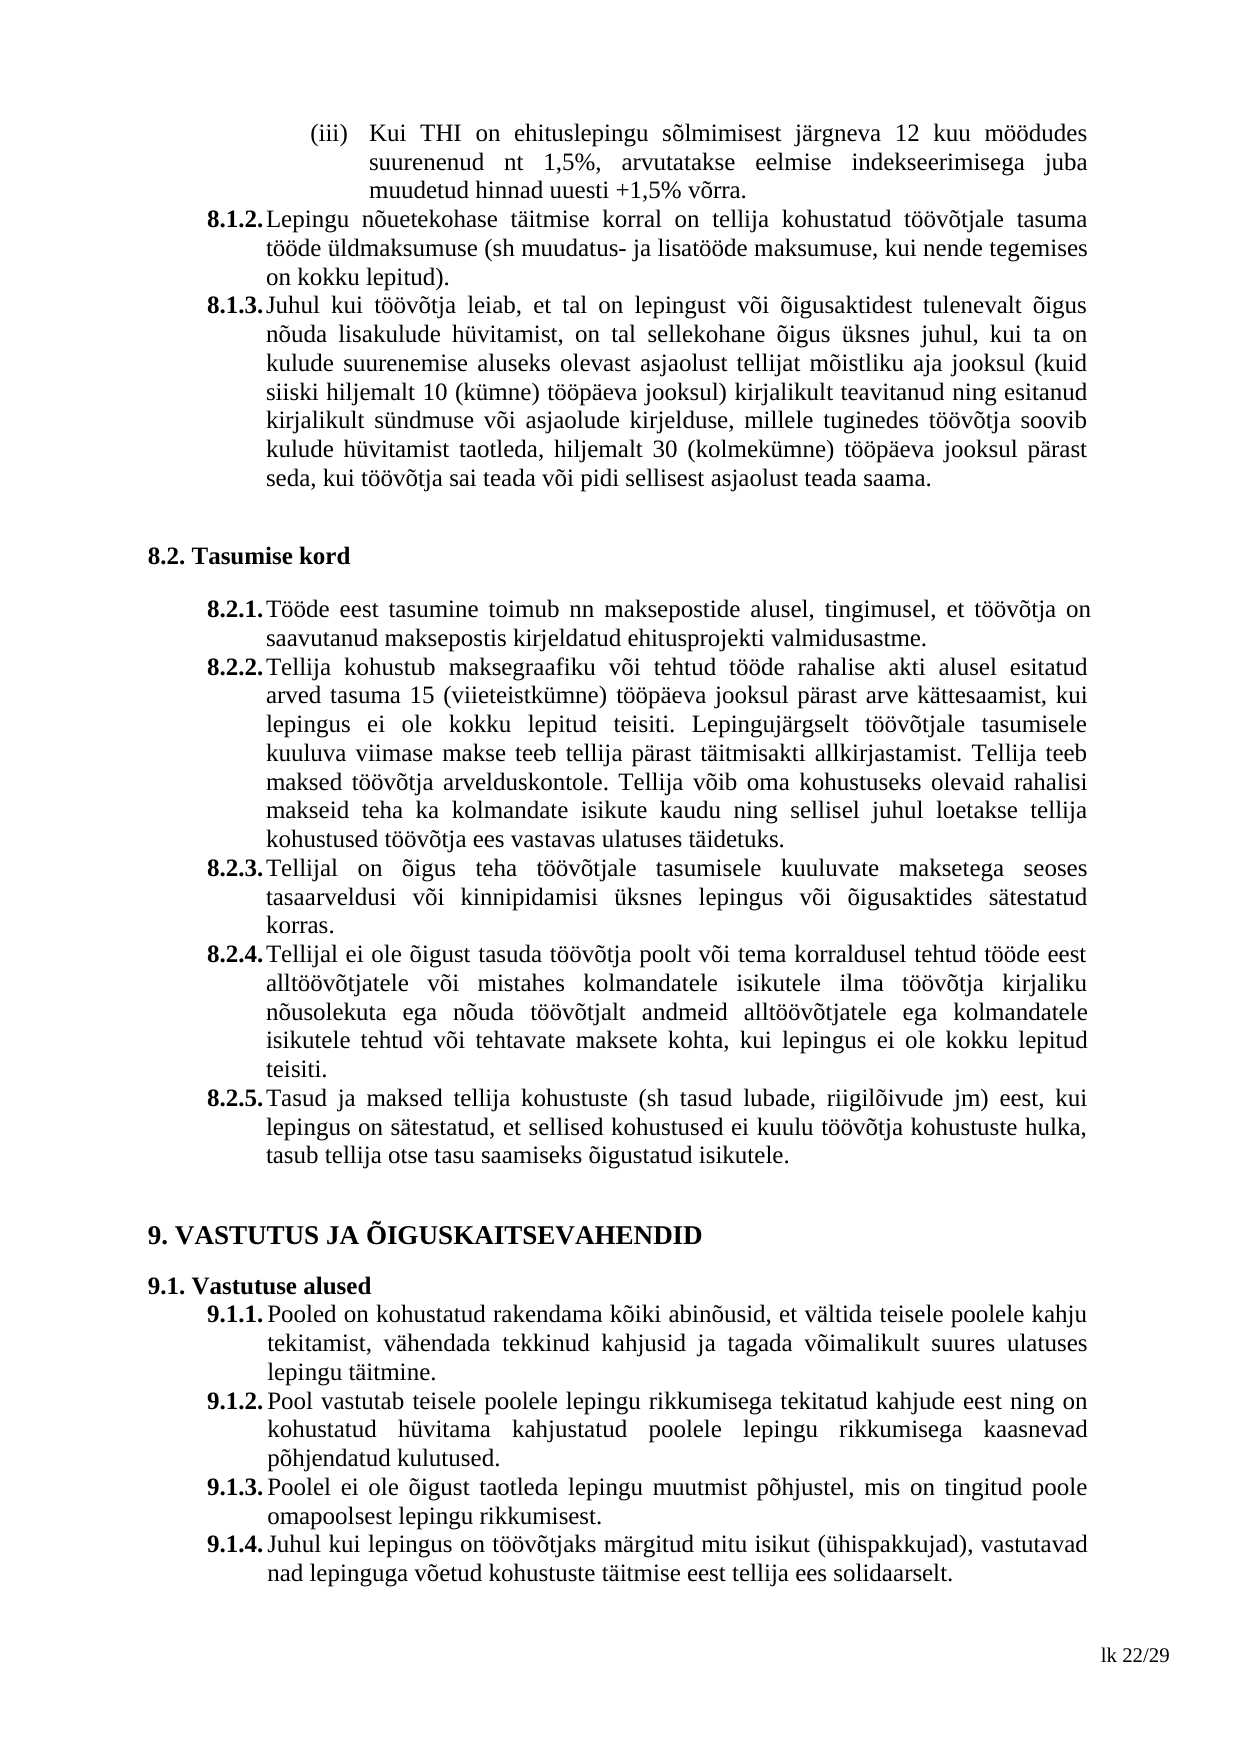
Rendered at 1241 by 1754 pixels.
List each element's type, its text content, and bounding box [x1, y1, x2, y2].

list Tellijal ei ole õigust tasuda töövõtja poolt või tema korraldusel tehtud tööde eest alltöövõtjatele või mistahes kolmandatele isikutele ilma töövõtja kirjaliku nõusolekuta ega nõuda töövõtjalt andmeid alltöövõtjatele ega kolmandatele isikutele tehtud või tehtavate maksete kohta, kui lepingus ei ole kokku lepitud teisiti. [207, 939, 1088, 1083]
text 8.2. Tasumise kord [148, 541, 1092, 570]
text 9.1. Vastutuse alused [148, 1271, 1092, 1299]
list Tasud ja maksed tellija kohustuste (sh tasud lubade, riigilõivude jm) eest, kui lepingus on sätestatud, et sellised kohustused ei kuulu töövõtja kohustuste hulka, tasub tellija otse tasu saamiseks õigustatud isikutele. [207, 1083, 1088, 1169]
list Juhul kui töövõtja leiab, et tal on lepingust või õigusaktidest tulenevalt õigus nõuda lisakulude hüvitamist, on tal sellekohane õigus üksnes juhul, kui ta on kulude suurenemise aluseks olevast asjaolust tellijat mõistliku aja jooksul (kuid siiski hiljemalt 10 (kümne) tööpäeva jooksul) kirjalikult teavitanud ning esitanud kirjalikult sündmuse või asjaolude kirjelduse, millele tuginedes töövõtja soovib kulude hüvitamist taotleda, hiljemalt 30 (kolmekümne) tööpäeva jooksul pärast seda, kui töövõtja sai teada või pidi sellisest asjaolust teada saama. [207, 291, 1088, 492]
list Juhul kui lepingus on töövõtjaks märgitud mitu isikut (ühispakkujad), vastutavad nad lepinguga võetud kohustuste täitmise eest tellija ees solidaarselt. [207, 1529, 1088, 1587]
list Poolel ei ole õigust taotleda lepingu muutmist põhjustel, mis on tingitud poole omapoolsest lepingu rikkumisest. [207, 1472, 1088, 1529]
list Tellijal on õigus teha töövõtjale tasumisele kuuluvate maksetega seoses tasaarveldusi või kinnipidamisi üksnes lepingus või õigusaktides sätestatud korras. [207, 853, 1088, 939]
list Tööde eest tasumine toimub nn maksepostide alusel, tingimusel, et töövõtja on saavutanud maksepostis kirjeldatud ehitusprojekti valmidusastme. [207, 594, 1092, 652]
list Pool vastutab teisele poolele lepingu rikkumisega tekitatud kahjude eest ning on kohustatud hüvitama kahjustatud poolele lepingu rikkumisega kaasnevad põhjendatud kulutused. [207, 1386, 1088, 1472]
list Pooled on kohustatud rakendama kõiki abinõusid, et vältida teisele poolele kahju tekitamist, vähendada tekkinud kahjusid ja tagada võimalikult suures ulatuses lepingu täitmine. [207, 1299, 1088, 1386]
text 9. VASTUTUS JA ÕIGUSKAITSEVAHENDID [148, 1219, 1092, 1250]
list Lepingu nõuetekohase täitmise korral on tellija kohustatud töövõtjale tasuma tööde üldmaksumuse (sh muudatus- ja lisatööde maksumuse, kui nende tegemises on kokku lepitud). [207, 204, 1088, 291]
list Tellija kohustub maksegraafiku või tehtud tööde rahalise akti alusel esitatud arved tasuma 15 (viieteistkümne) tööpäeva jooksul pärast arve kättesaamist, kui lepingus ei ole kokku lepitud teisiti. Lepingujärgselt töövõtjale tasumisele kuuluva viimase makse teeb tellija pärast täitmisakti allkirjastamist. Tellija teeb maksed töövõtja arvelduskontole. Tellija võib oma kohustuseks olevaid rahalisi makseid teha ka kolmandate isikute kaudu ning sellisel juhul loetakse tellija kohustused töövõtja ees vastavas ulatuses täidetuks. [207, 652, 1088, 853]
text (iii) Kui THI on ehituslepingu sõlmimisest järgneva 12 kuu möödudes suurenenud nt 1,5%, arvutatakse eelmise indekseerimisega juba muudetud hinnad uuesti +1,5% võrra. [310, 118, 1088, 204]
